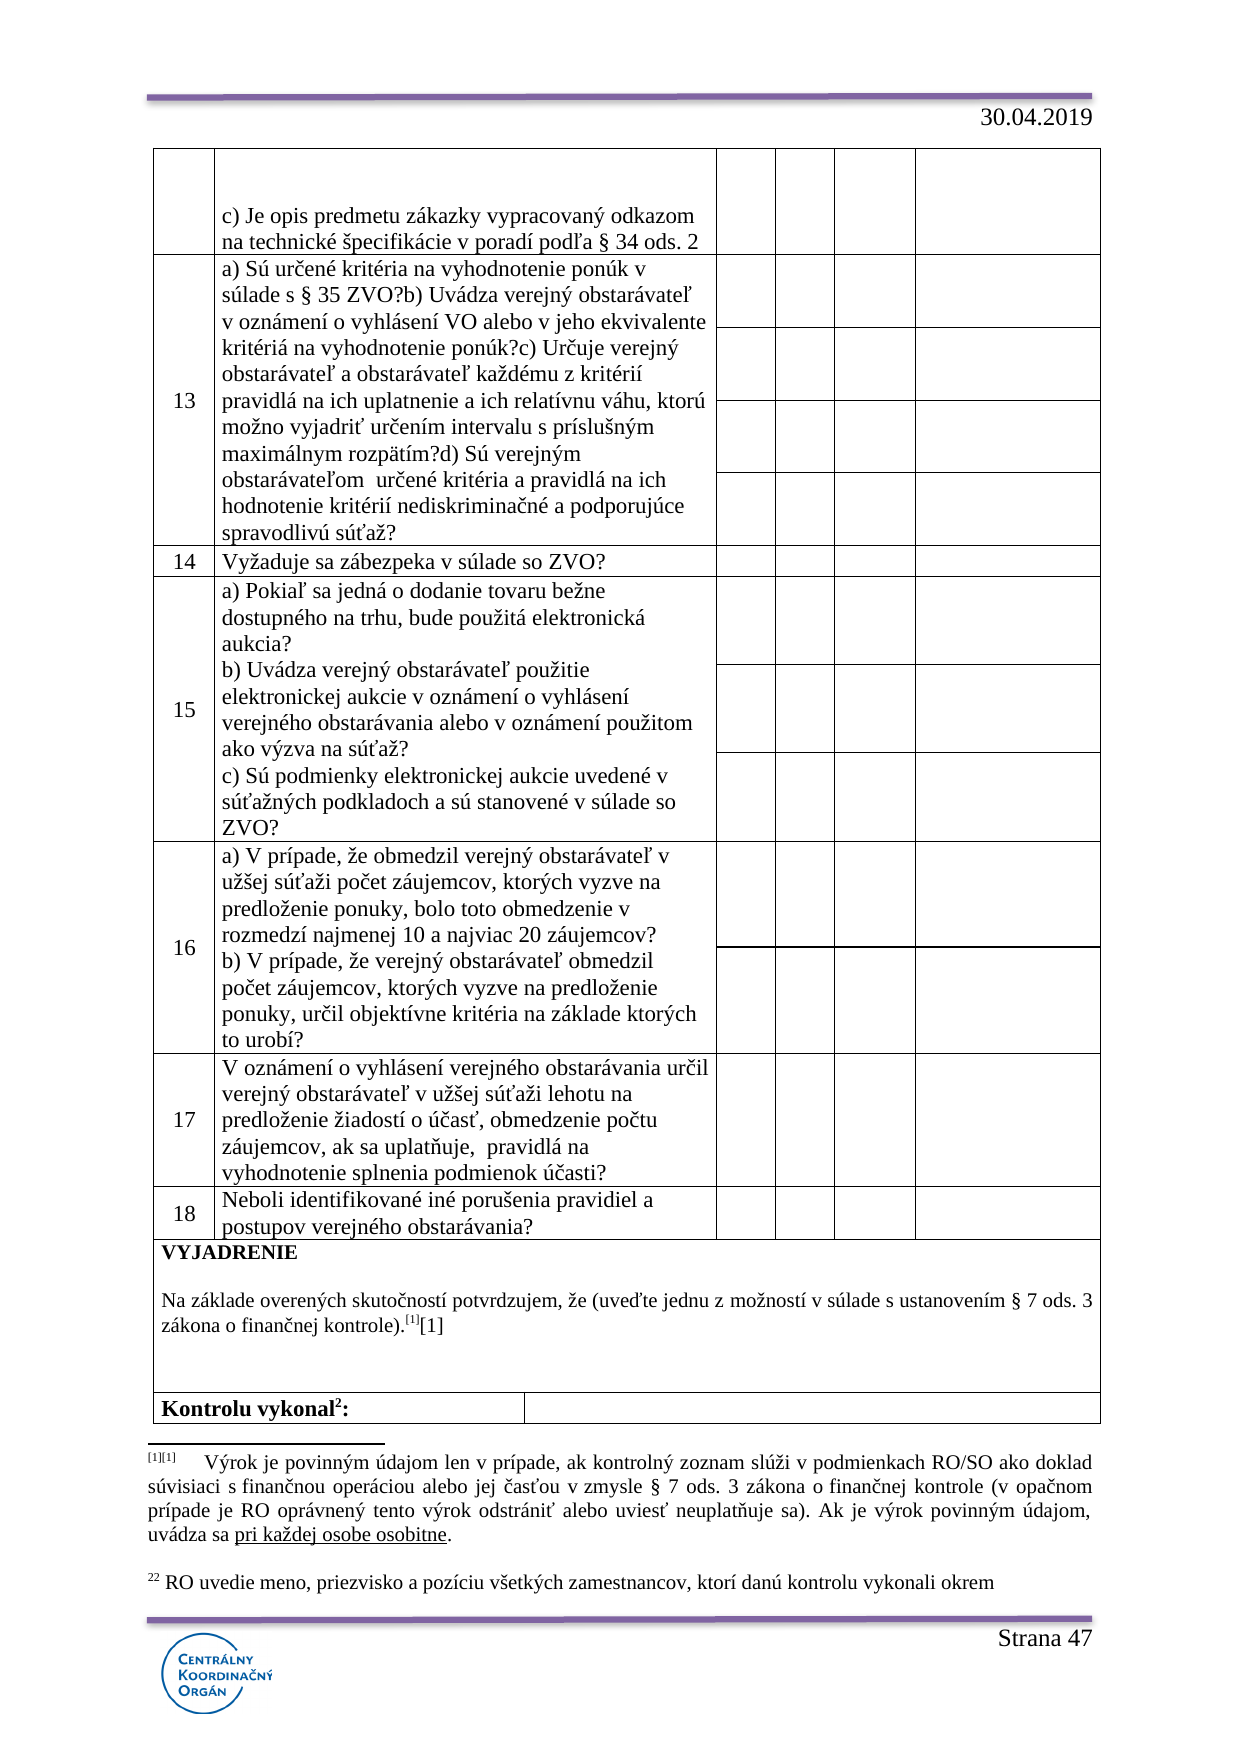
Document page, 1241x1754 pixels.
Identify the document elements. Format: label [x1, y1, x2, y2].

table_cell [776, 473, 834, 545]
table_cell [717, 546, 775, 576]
picture [159, 1631, 272, 1713]
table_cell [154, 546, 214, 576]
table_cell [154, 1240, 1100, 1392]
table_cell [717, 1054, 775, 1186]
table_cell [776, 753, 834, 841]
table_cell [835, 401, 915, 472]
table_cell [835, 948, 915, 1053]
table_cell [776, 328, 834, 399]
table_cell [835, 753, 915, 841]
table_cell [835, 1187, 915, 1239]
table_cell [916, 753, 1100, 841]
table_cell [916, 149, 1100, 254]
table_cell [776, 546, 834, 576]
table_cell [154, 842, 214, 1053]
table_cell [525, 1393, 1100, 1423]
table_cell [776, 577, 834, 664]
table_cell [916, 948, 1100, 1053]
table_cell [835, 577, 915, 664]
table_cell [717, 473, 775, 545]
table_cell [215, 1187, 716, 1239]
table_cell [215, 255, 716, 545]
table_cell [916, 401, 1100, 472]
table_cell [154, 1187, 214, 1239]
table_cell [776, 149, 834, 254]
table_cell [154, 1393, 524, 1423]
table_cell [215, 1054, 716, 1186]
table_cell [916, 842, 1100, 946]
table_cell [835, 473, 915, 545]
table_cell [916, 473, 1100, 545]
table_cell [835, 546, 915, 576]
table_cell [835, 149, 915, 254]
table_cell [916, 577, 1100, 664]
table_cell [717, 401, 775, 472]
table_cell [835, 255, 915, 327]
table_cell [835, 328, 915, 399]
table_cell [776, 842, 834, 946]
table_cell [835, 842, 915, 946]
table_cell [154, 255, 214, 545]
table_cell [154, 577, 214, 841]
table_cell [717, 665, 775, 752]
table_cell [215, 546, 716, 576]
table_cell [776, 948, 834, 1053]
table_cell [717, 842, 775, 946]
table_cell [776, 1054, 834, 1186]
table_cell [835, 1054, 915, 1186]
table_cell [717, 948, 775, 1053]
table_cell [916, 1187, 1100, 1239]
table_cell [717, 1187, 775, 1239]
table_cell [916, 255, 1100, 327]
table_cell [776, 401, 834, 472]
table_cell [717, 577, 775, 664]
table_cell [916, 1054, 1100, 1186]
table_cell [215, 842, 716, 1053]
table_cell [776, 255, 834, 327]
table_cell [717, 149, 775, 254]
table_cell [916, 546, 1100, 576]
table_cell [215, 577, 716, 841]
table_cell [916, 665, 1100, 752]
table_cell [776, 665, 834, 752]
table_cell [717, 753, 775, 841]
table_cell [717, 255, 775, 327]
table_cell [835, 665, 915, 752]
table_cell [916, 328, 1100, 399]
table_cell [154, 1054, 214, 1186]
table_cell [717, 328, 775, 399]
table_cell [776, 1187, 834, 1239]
